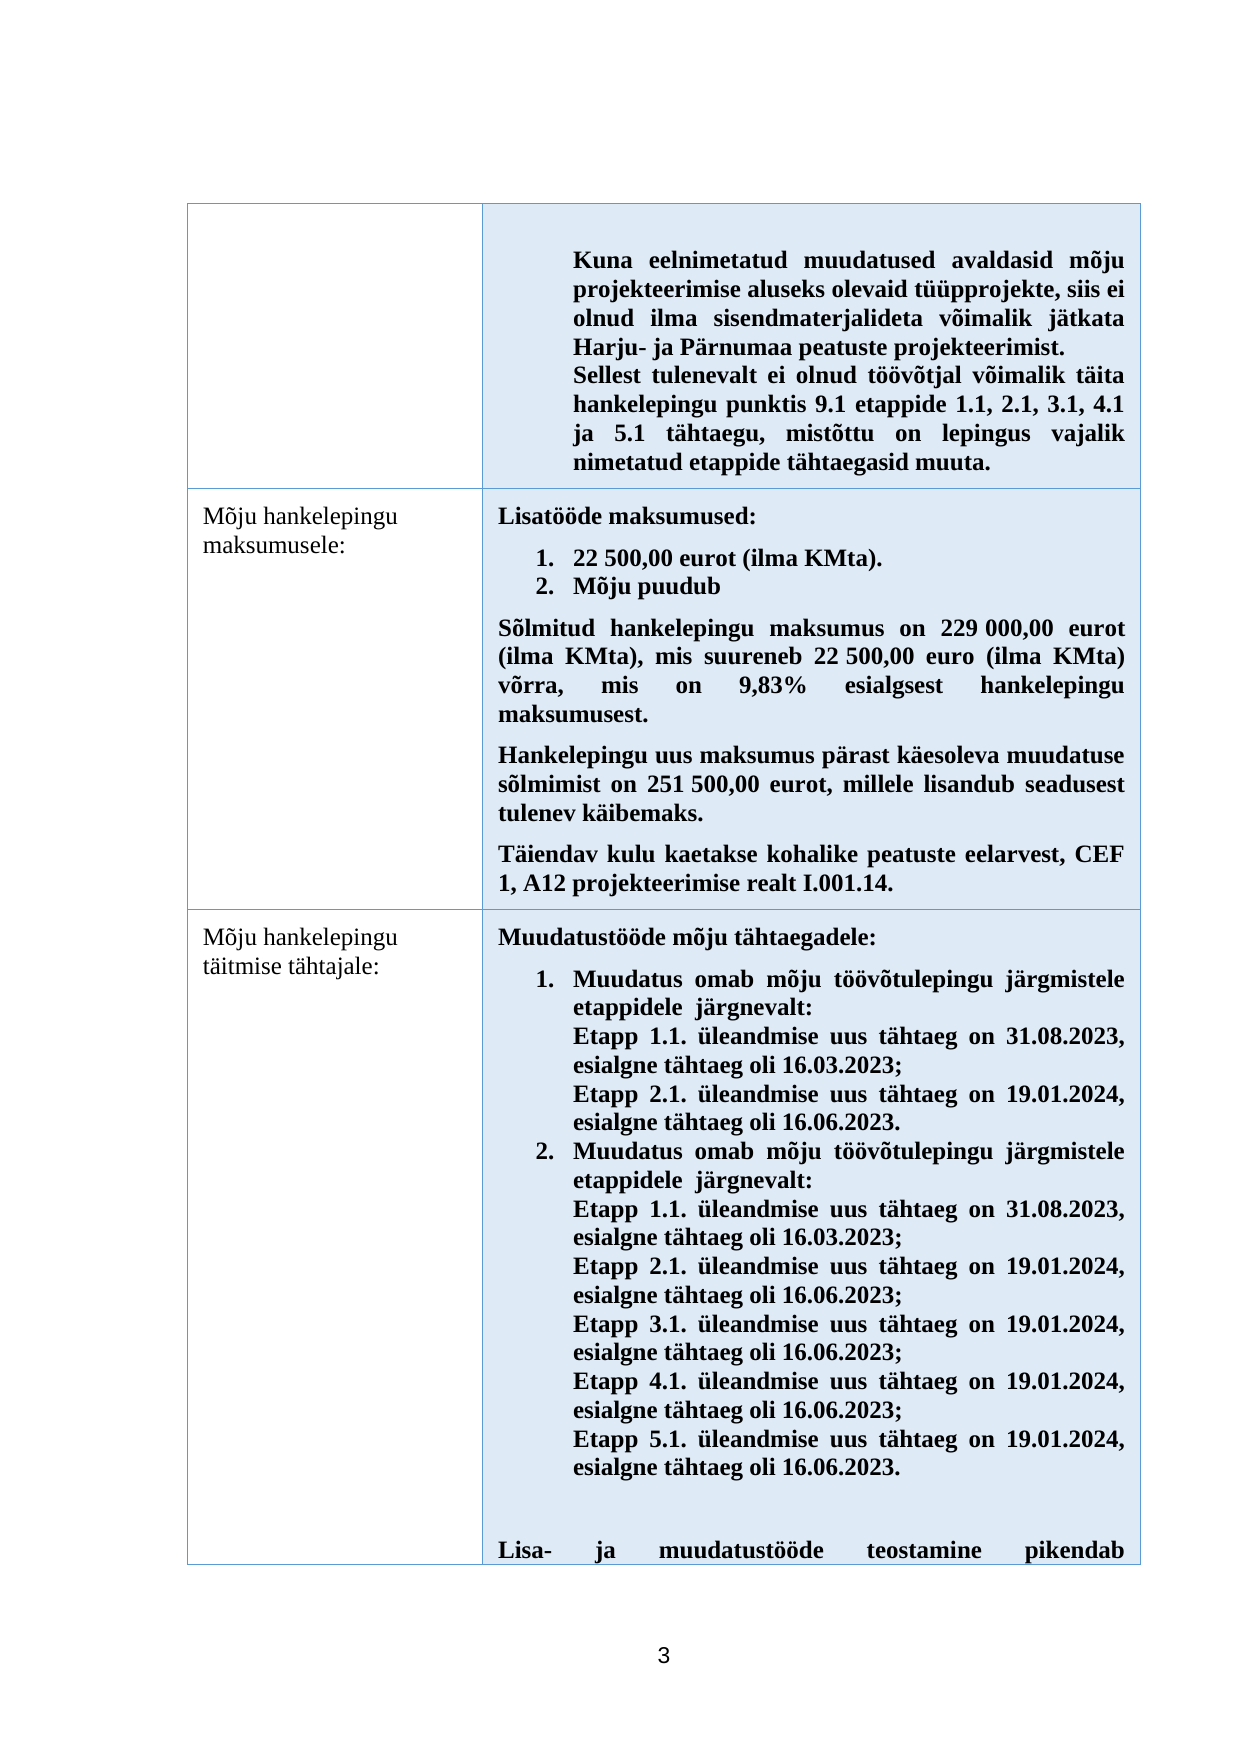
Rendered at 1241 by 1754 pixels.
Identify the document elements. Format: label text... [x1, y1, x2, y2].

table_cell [483, 910, 1140, 1564]
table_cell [188, 910, 482, 1564]
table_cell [483, 204, 1140, 488]
table_cell Mõju hankelepingu maksumusele: [188, 489, 482, 909]
table_cell Lisatööde maksumused: 22 500,00 eurot (ilma KMta). Mõju puudub Sõlmitud hankelepingu maksumus on 229 000,00 eurot (ilma KMta), mis suureneb 22 500,00 euro (ilma KMta) võrra, mis on 9,83% esialgsest hankelepingu maksumusest. Hankelepingu uus maksumus pärast käesoleva muudatuse sõlmimist on 251 500,00 eurot, millele lisandub seadusest tulenev käibemaks. Täiendav kulu kaetakse kohalike peatuste eelarvest, CEF 1, A12 projekteerimise realt I.001.14. [483, 489, 1140, 909]
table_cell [188, 204, 482, 488]
